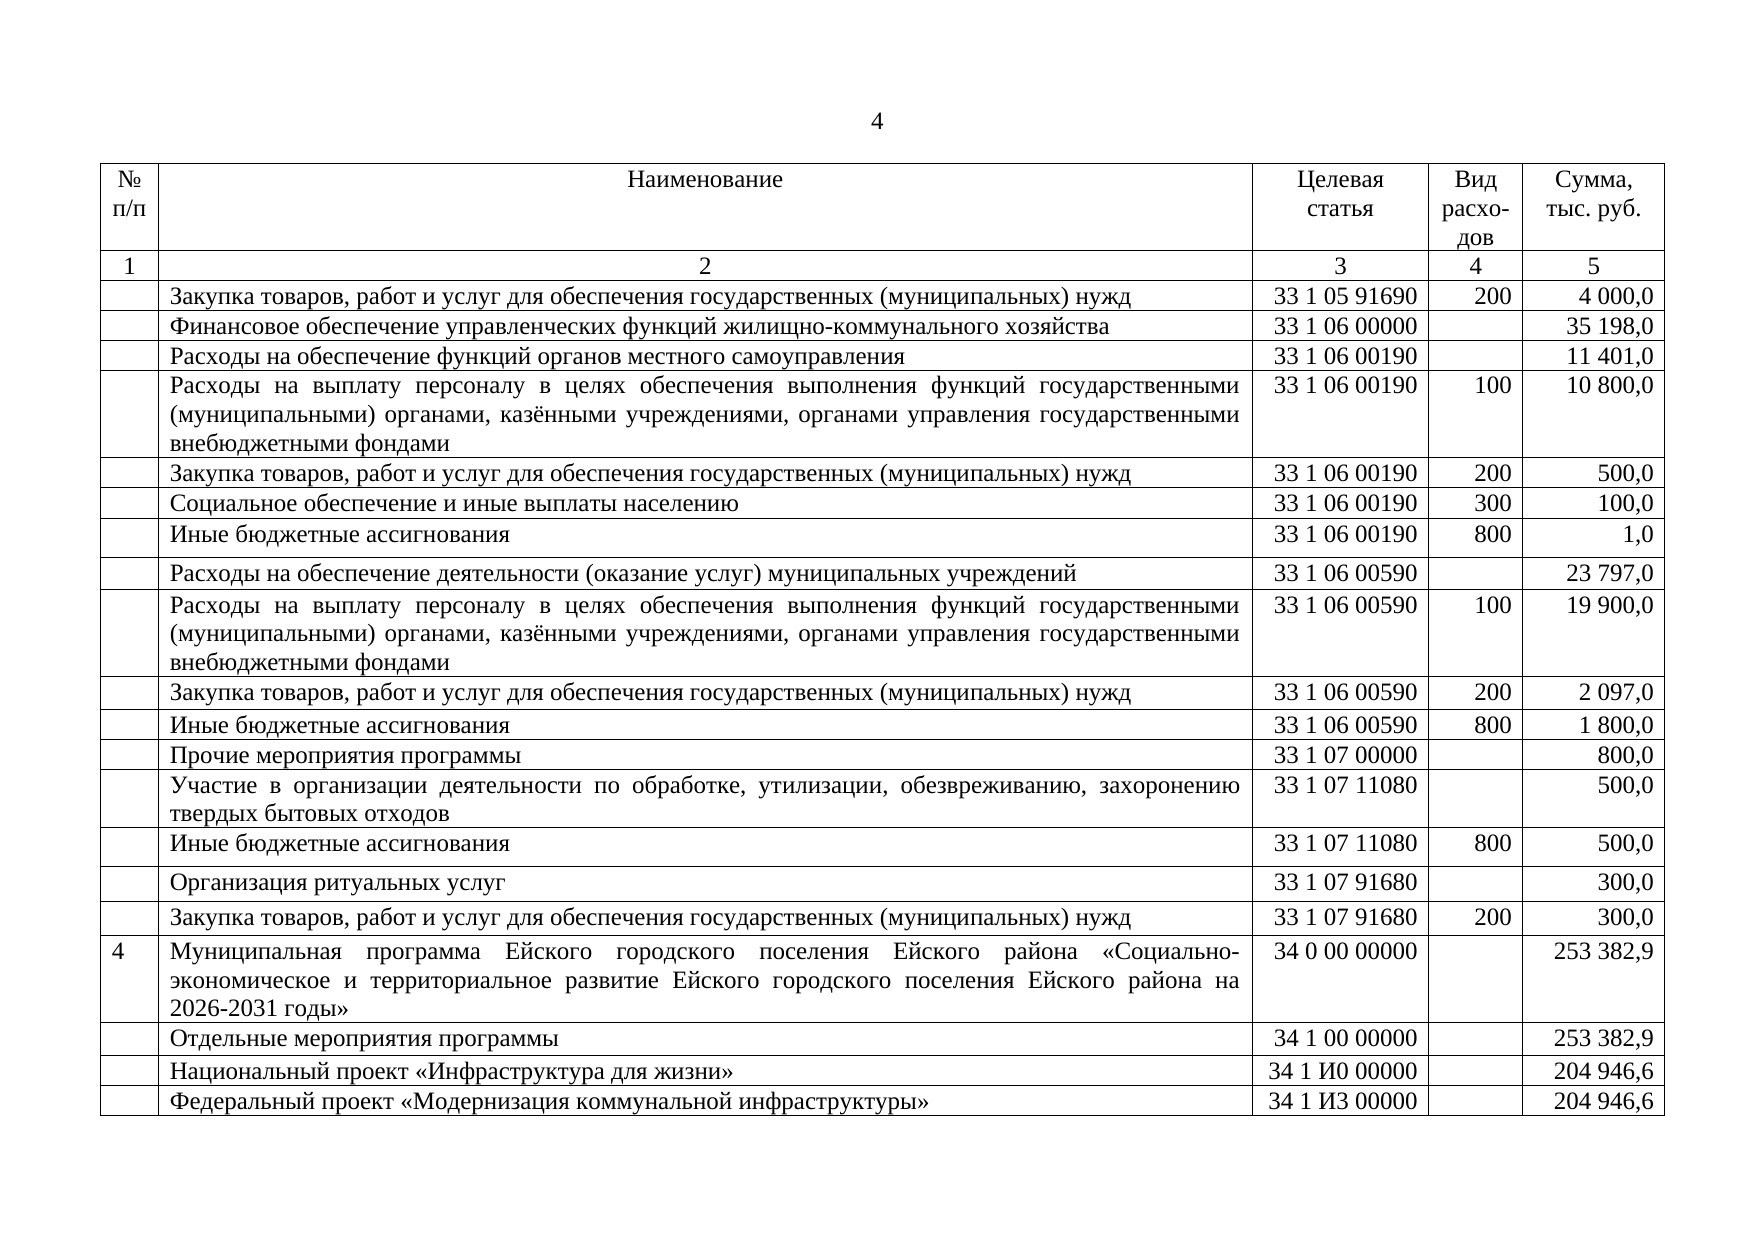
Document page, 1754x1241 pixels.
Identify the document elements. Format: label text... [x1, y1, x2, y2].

table_cell 200 [1429, 902, 1522, 935]
table_cell 253 382,9 [1523, 1023, 1664, 1055]
table_cell [101, 558, 158, 589]
table_cell [1429, 558, 1522, 589]
table_cell 100 [1429, 590, 1522, 676]
table_header Сумма, тыс. руб. [1523, 164, 1664, 250]
table_cell 4 000,0 [1523, 281, 1664, 310]
table_cell [101, 828, 158, 866]
table_cell 33 1 05 91690 [1253, 281, 1428, 310]
table_cell Социальное обеспечение и иные выплаты населению [159, 488, 1252, 518]
table_cell [101, 1086, 158, 1114]
table_cell [101, 281, 158, 310]
table_cell [101, 677, 158, 709]
table_cell 300,0 [1523, 867, 1664, 901]
table_cell Организация ритуальных услуг [159, 867, 1252, 901]
table_cell [101, 590, 158, 676]
table_cell 33 1 07 11080 [1253, 828, 1428, 866]
table_cell 4 [101, 936, 158, 1022]
table_cell [101, 710, 158, 739]
table_cell [1429, 1023, 1522, 1055]
table_cell Иные бюджетные ассигнования [159, 519, 1252, 557]
table_cell 33 1 06 00190 [1253, 341, 1428, 369]
table_cell 33 1 07 91680 [1253, 902, 1428, 935]
table_cell Федеральный проект «Модернизация коммунальной инфраструктуры» [159, 1086, 1252, 1114]
table_cell [101, 519, 158, 557]
table_cell 5 [1523, 251, 1664, 280]
table_cell Расходы на обеспечение деятельности (оказание услуг) муниципальных учреждений [159, 558, 1252, 589]
table_cell 33 1 06 00590 [1253, 590, 1428, 676]
table_cell 33 1 06 00190 [1253, 519, 1428, 557]
table_cell 33 1 07 11080 [1253, 770, 1428, 827]
table_cell [101, 902, 158, 935]
table_cell Расходы на выплату персоналу в целях обеспечения выполнения функций государственными (муниципальными) органами, казёнными учреждениями, органами управления государственными внебюджетными фондами [159, 371, 1252, 457]
table_cell 33 1 07 91680 [1253, 867, 1428, 901]
table_cell Расходы на выплату персоналу в целях обеспечения выполнения функций государственными (муниципальными) органами, казёнными учреждениями, органами управления государственными внебюджетными фондами [159, 590, 1252, 676]
table_cell 500,0 [1523, 828, 1664, 866]
table_cell 34 0 00 00000 [1253, 936, 1428, 1022]
table_cell 23 797,0 [1523, 558, 1664, 589]
table_cell 800 [1429, 519, 1522, 557]
table_cell 253 382,9 [1523, 936, 1664, 1022]
table_cell Участие в организации деятельности по обработке, утилизации, обезвреживанию, захоронению твердых бытовых отходов [159, 770, 1252, 827]
table_header Вид расхо-дов [1429, 164, 1522, 250]
table_cell 800 [1429, 710, 1522, 739]
table_cell [1429, 936, 1522, 1022]
table_cell Закупка товаров, работ и услуг для обеспечения государственных (муниципальных) нужд [159, 458, 1252, 487]
table_cell 100,0 [1523, 488, 1664, 518]
table_cell 33 1 06 00190 [1253, 488, 1428, 518]
table_cell [1429, 770, 1522, 827]
table_cell 300,0 [1523, 902, 1664, 935]
table_cell 2 [159, 251, 1252, 280]
table_cell 33 1 06 00590 [1253, 558, 1428, 589]
table_cell 33 1 06 00000 [1253, 311, 1428, 340]
table_cell 3 [1253, 251, 1428, 280]
table_cell 33 1 06 00190 [1253, 371, 1428, 457]
table_cell 34 1 00 00000 [1253, 1023, 1428, 1055]
table_cell 2 097,0 [1523, 677, 1664, 709]
table_cell Иные бюджетные ассигнования [159, 828, 1252, 866]
table_cell [101, 371, 158, 457]
table_cell 33 1 07 00000 [1253, 740, 1428, 769]
table_cell [1429, 740, 1522, 769]
table_cell 800 [1429, 828, 1522, 866]
table_cell [1429, 867, 1522, 901]
table_cell [101, 740, 158, 769]
table_cell 1,0 [1523, 519, 1664, 557]
table_cell 200 [1429, 281, 1522, 310]
table_cell 19 900,0 [1523, 590, 1664, 676]
table_cell Прочие мероприятия программы [159, 740, 1252, 769]
table_cell 100 [1429, 371, 1522, 457]
table_cell [101, 458, 158, 487]
table_cell [101, 488, 158, 518]
table_cell 33 1 06 00590 [1253, 677, 1428, 709]
table_cell [101, 867, 158, 901]
table_cell [101, 1056, 158, 1085]
table_cell 1 800,0 [1523, 710, 1664, 739]
table_cell 200 [1429, 677, 1522, 709]
table_cell 11 401,0 [1523, 341, 1664, 369]
table_cell 4 [1429, 251, 1522, 280]
table_cell [1429, 341, 1522, 369]
table_cell 800,0 [1523, 740, 1664, 769]
table_cell 33 1 06 00190 [1253, 458, 1428, 487]
table_cell [101, 770, 158, 827]
table_cell Закупка товаров, работ и услуг для обеспечения государственных (муниципальных) нужд [159, 902, 1252, 935]
table_cell 500,0 [1523, 458, 1664, 487]
table_header Целевая статья [1253, 164, 1428, 250]
table_cell 10 800,0 [1523, 371, 1664, 457]
table_cell 34 1 И3 00000 [1253, 1086, 1428, 1114]
table_cell 200 [1429, 458, 1522, 487]
table_cell [101, 311, 158, 340]
table_cell [1429, 1086, 1522, 1114]
table_cell 1 [101, 251, 158, 280]
table_cell Расходы на обеспечение функций органов местного самоуправления [159, 341, 1252, 369]
table_cell [1429, 311, 1522, 340]
table_cell 33 1 06 00590 [1253, 710, 1428, 739]
table_cell [101, 341, 158, 369]
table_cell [159, 281, 1252, 310]
table_header Наименование [159, 164, 1252, 250]
table_cell 500,0 [1523, 770, 1664, 827]
table_cell [1429, 1056, 1522, 1085]
table_header № п/п [101, 164, 158, 250]
table_cell Закупка товаров, работ и услуг для обеспечения государственных (муниципальных) нужд [159, 677, 1252, 709]
table_cell Национальный проект «Инфраструктура для жизни» [159, 1056, 1252, 1085]
table_cell 300 [1429, 488, 1522, 518]
table_cell 34 1 И0 00000 [1253, 1056, 1428, 1085]
table_cell Иные бюджетные ассигнования [159, 710, 1252, 739]
table_cell Муниципальная программа Ейского городского поселения Ейского района «Социально-экономическое и территориальное развитие Ейского городского поселения Ейского района на 2026-2031 годы» [159, 936, 1252, 1022]
table_cell 35 198,0 [1523, 311, 1664, 340]
table_cell Финансовое обеспечение управленческих функций жилищно-коммунального хозяйства [159, 311, 1252, 340]
table_cell 204 946,6 [1523, 1056, 1664, 1085]
table_cell 204 946,6 [1523, 1086, 1664, 1114]
table_cell [101, 1023, 158, 1055]
table_cell Отдельные мероприятия программы [159, 1023, 1252, 1055]
